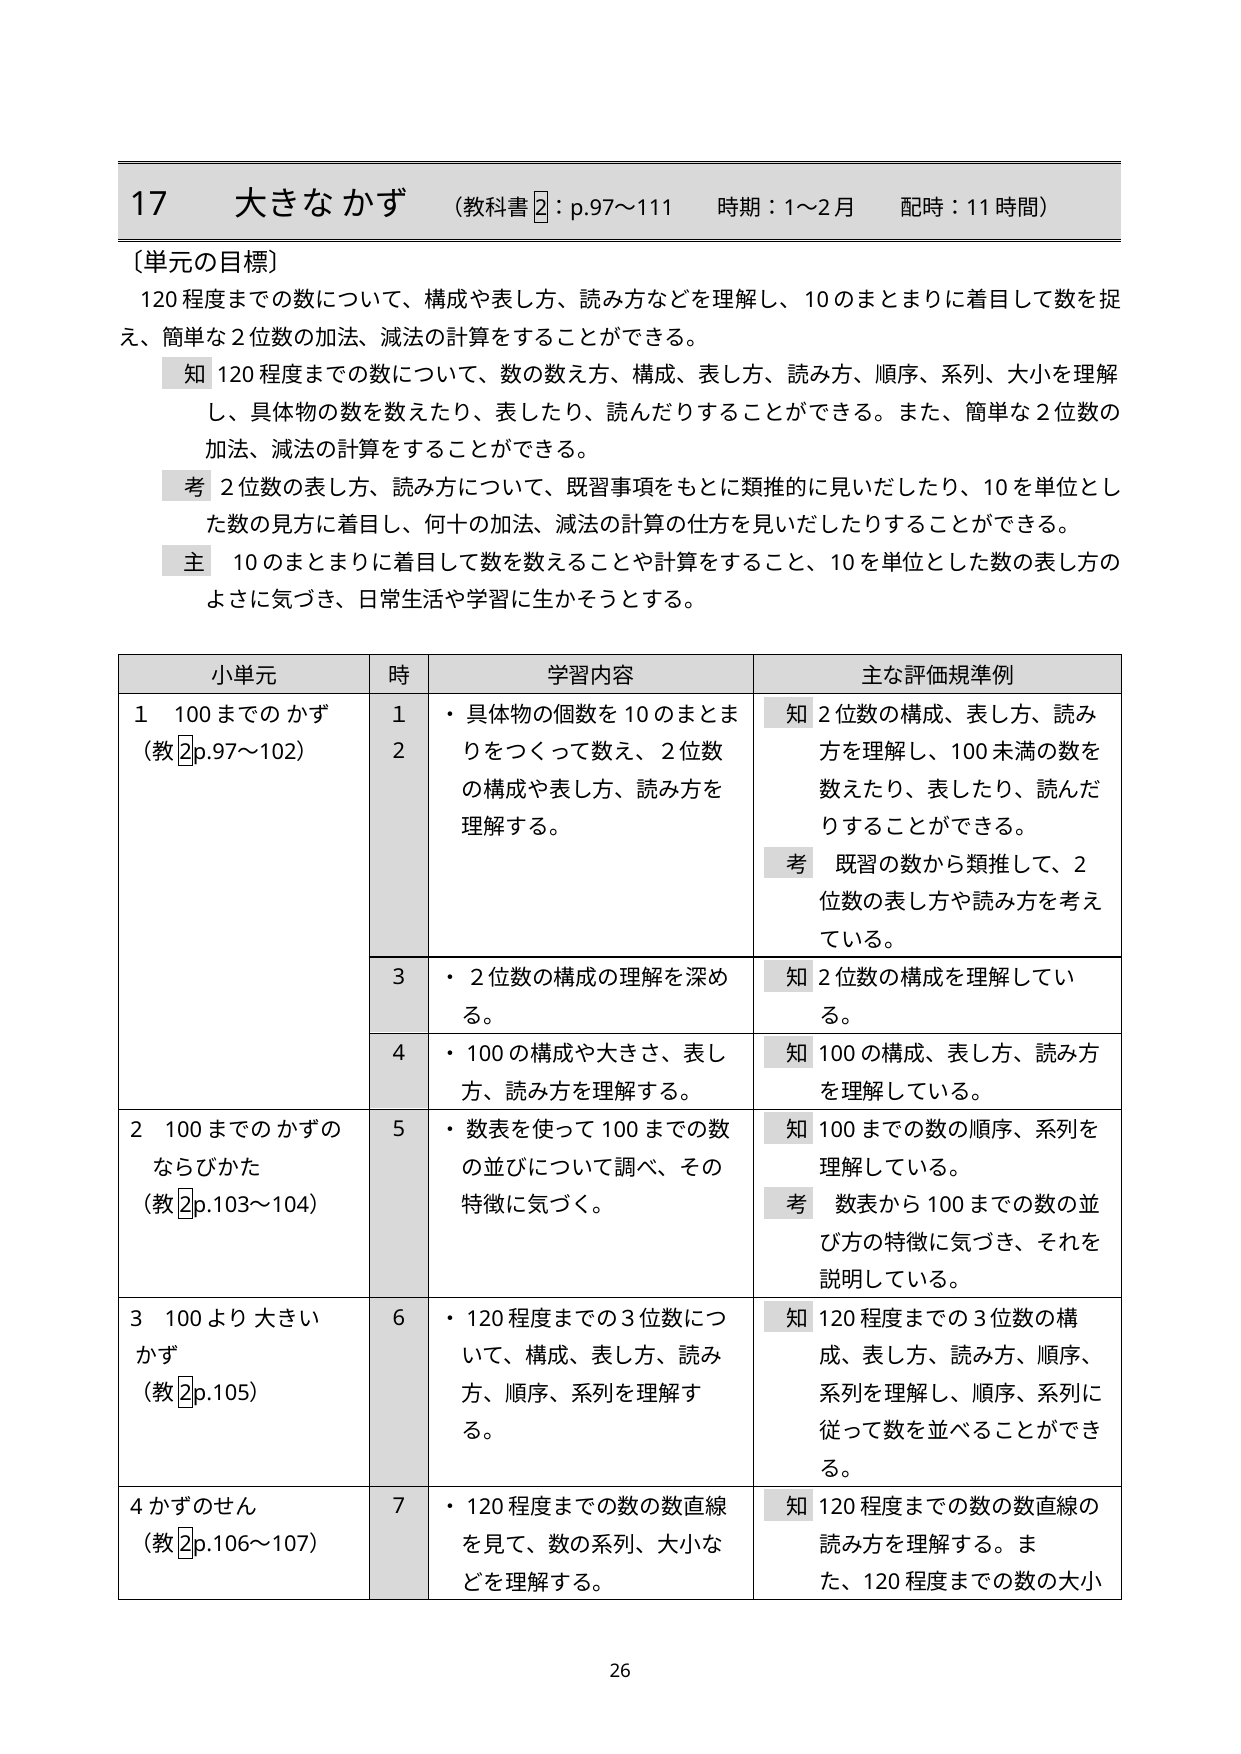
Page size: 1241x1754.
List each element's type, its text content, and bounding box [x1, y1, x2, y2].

table_cell ・ 120程度までの３位数について、構成、表し方、読み方、順序、系列を理解する。 [429, 1298, 753, 1486]
table_cell 知 2位数の構成、表し方、読み方を理解し、100未満の数を数えたり、表したり、読んだりすることができる。 考 既習の数から類推して、2位数の表し方や読み方を考えている。 [754, 694, 1121, 956]
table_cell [119, 1487, 369, 1599]
table_cell 4 [370, 1034, 428, 1108]
table_cell 3 [370, 958, 428, 1032]
table_cell １ 2 [370, 694, 428, 956]
text 〔単元の目標〕 [118, 242, 1122, 279]
table_cell ・ ２位数の構成の理解を深める。 [429, 958, 753, 1032]
text 120程度までの数について、構成や表し方、読み方などを理解し、10のまとまりに着目して数を捉え、簡単な２位数の加法、減法の計算をすることができる。 [118, 279, 1122, 354]
table_header 主な評価規準例 [754, 655, 1121, 693]
table_cell ・ 100の構成や大きさ、表し方、読み方を理解する。 [429, 1034, 753, 1108]
table_cell 知 2位数の構成を理解している。 [754, 958, 1121, 1032]
table_cell 知 100の構成、表し方、読み方を理解している。 [754, 1034, 1121, 1108]
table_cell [429, 1487, 753, 1599]
text 知 120程度までの数について、数の数え方、構成、表し方、読み方、順序、系列、大小を理解し、具体物の数を数えたり、表したり、読んだりすることができる。また、簡単な２位数の加法、減法の計算をすることができる。 [140, 354, 1122, 467]
table_cell 3 100より 大きい かず （教2p.105） [119, 1298, 369, 1486]
table_header 学習内容 [429, 655, 753, 693]
table_header 17 大きな かず （教科書2：p.97～111 時期：1～2月 配時：11時間） [118, 164, 1121, 239]
table_header 時 [370, 655, 428, 693]
table_cell １ 100までの かず （教2p.97～102） [119, 694, 369, 1108]
table_cell ・ 数表を使って100までの数の並びについて調べ、その特徴に気づく。 [429, 1110, 753, 1297]
table_cell 2 100までの かずの ならびかた （教2p.103～104） [119, 1110, 369, 1297]
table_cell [754, 1487, 1121, 1599]
text 考 ２位数の表し方、読み方について、既習事項をもとに類推的に見いだしたり、10を単位とした数の見方に着目し、何十の加法、減法の計算の仕方を見いだしたりすることができる。 [140, 467, 1122, 542]
table_cell 6 [370, 1298, 428, 1486]
table_cell 知 120程度までの3位数の構成、表し方、読み方、順序、系列を理解し、順序、系列に従って数を並べることができる。 [754, 1298, 1121, 1486]
table_cell 5 [370, 1110, 428, 1297]
text 主 10のまとまりに着目して数を数えることや計算をすること、10を単位とした数の表し方のよさに気づき、日常生活や学習に生かそうとする。 [140, 542, 1122, 617]
table_cell 知 100までの数の順序、系列を理解している。 考 数表から100までの数の並び方の特徴に気づき、それを説明している。 [754, 1110, 1121, 1297]
table_header 小単元 [119, 655, 369, 693]
table_cell ・ 具体物の個数を10のまとまりをつくって数え、２位数の構成や表し方、読み方を理解する。 [429, 694, 753, 956]
table_cell 7 [370, 1487, 428, 1599]
